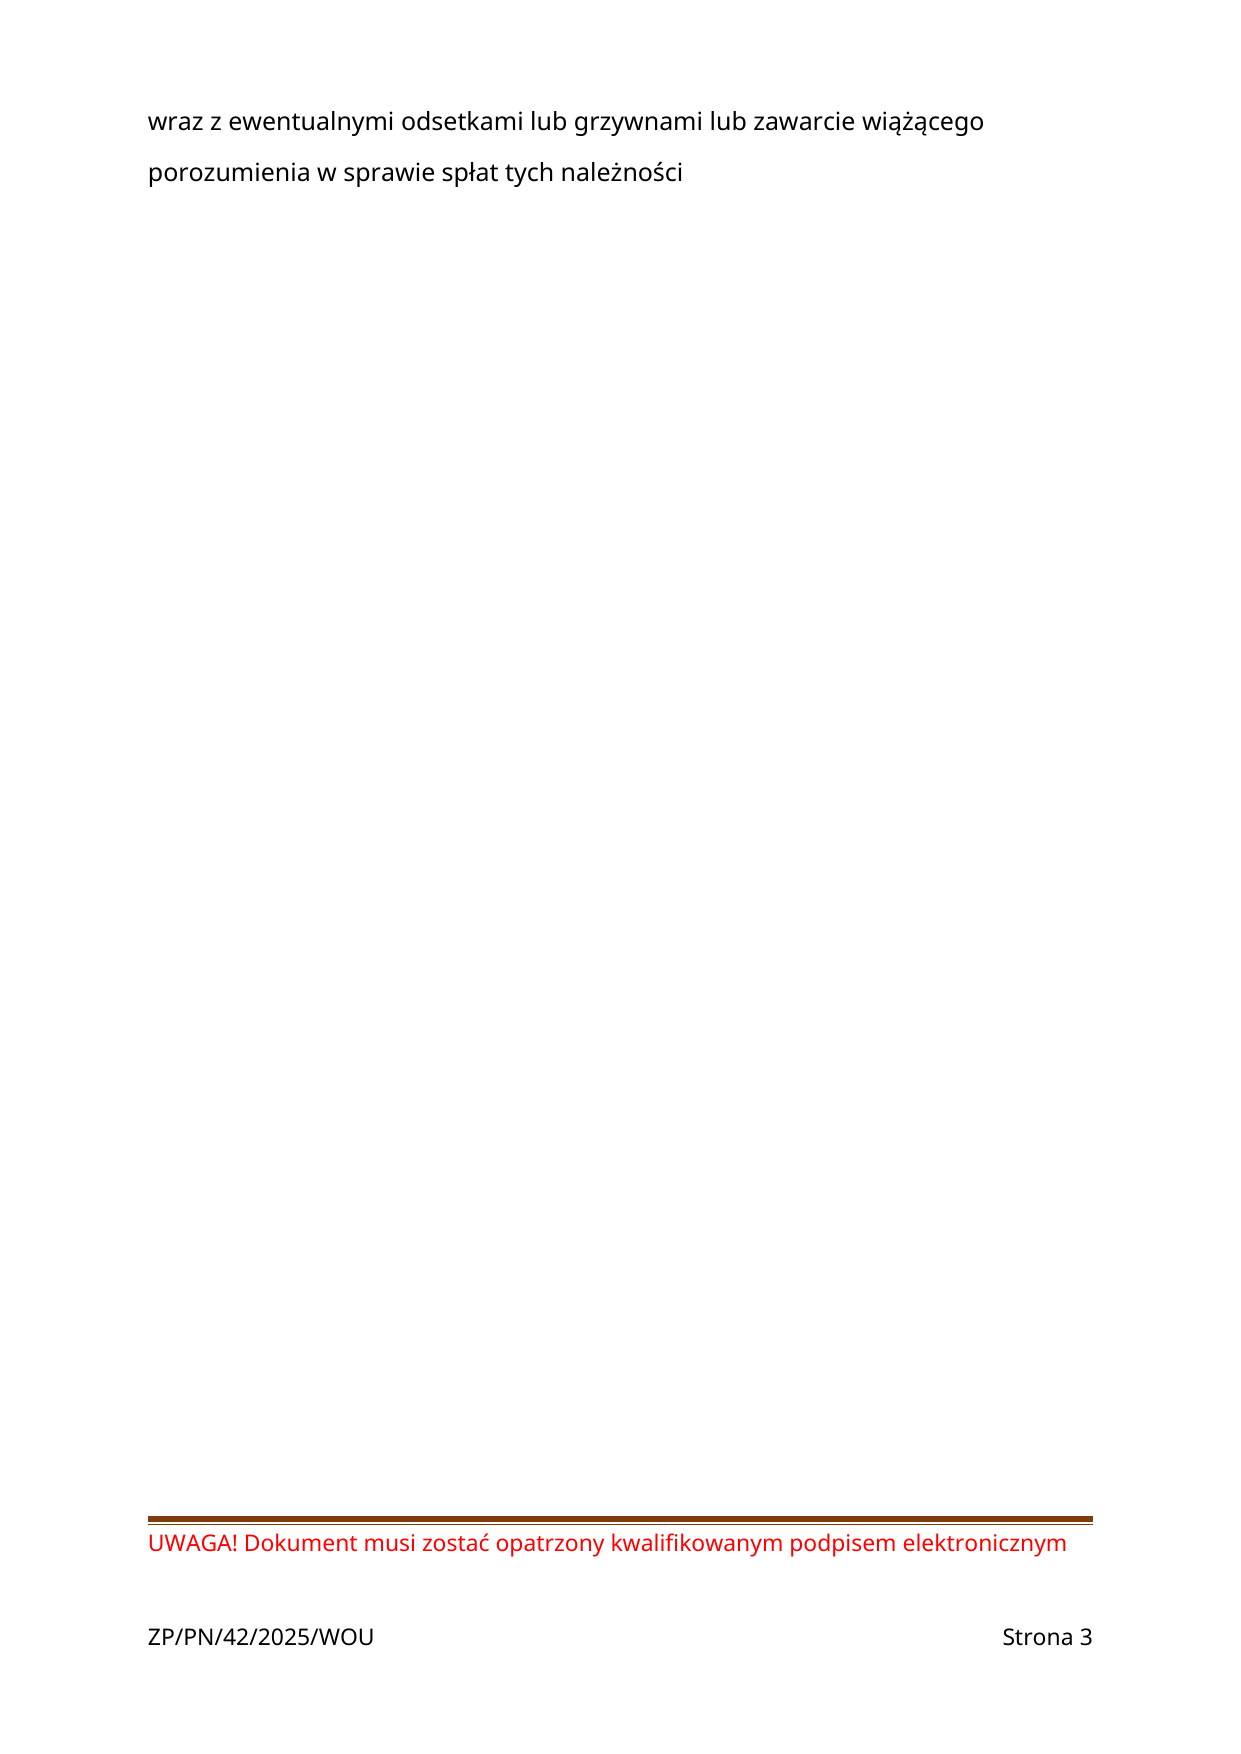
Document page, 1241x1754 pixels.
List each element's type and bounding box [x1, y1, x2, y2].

text [148, 103, 1093, 188]
